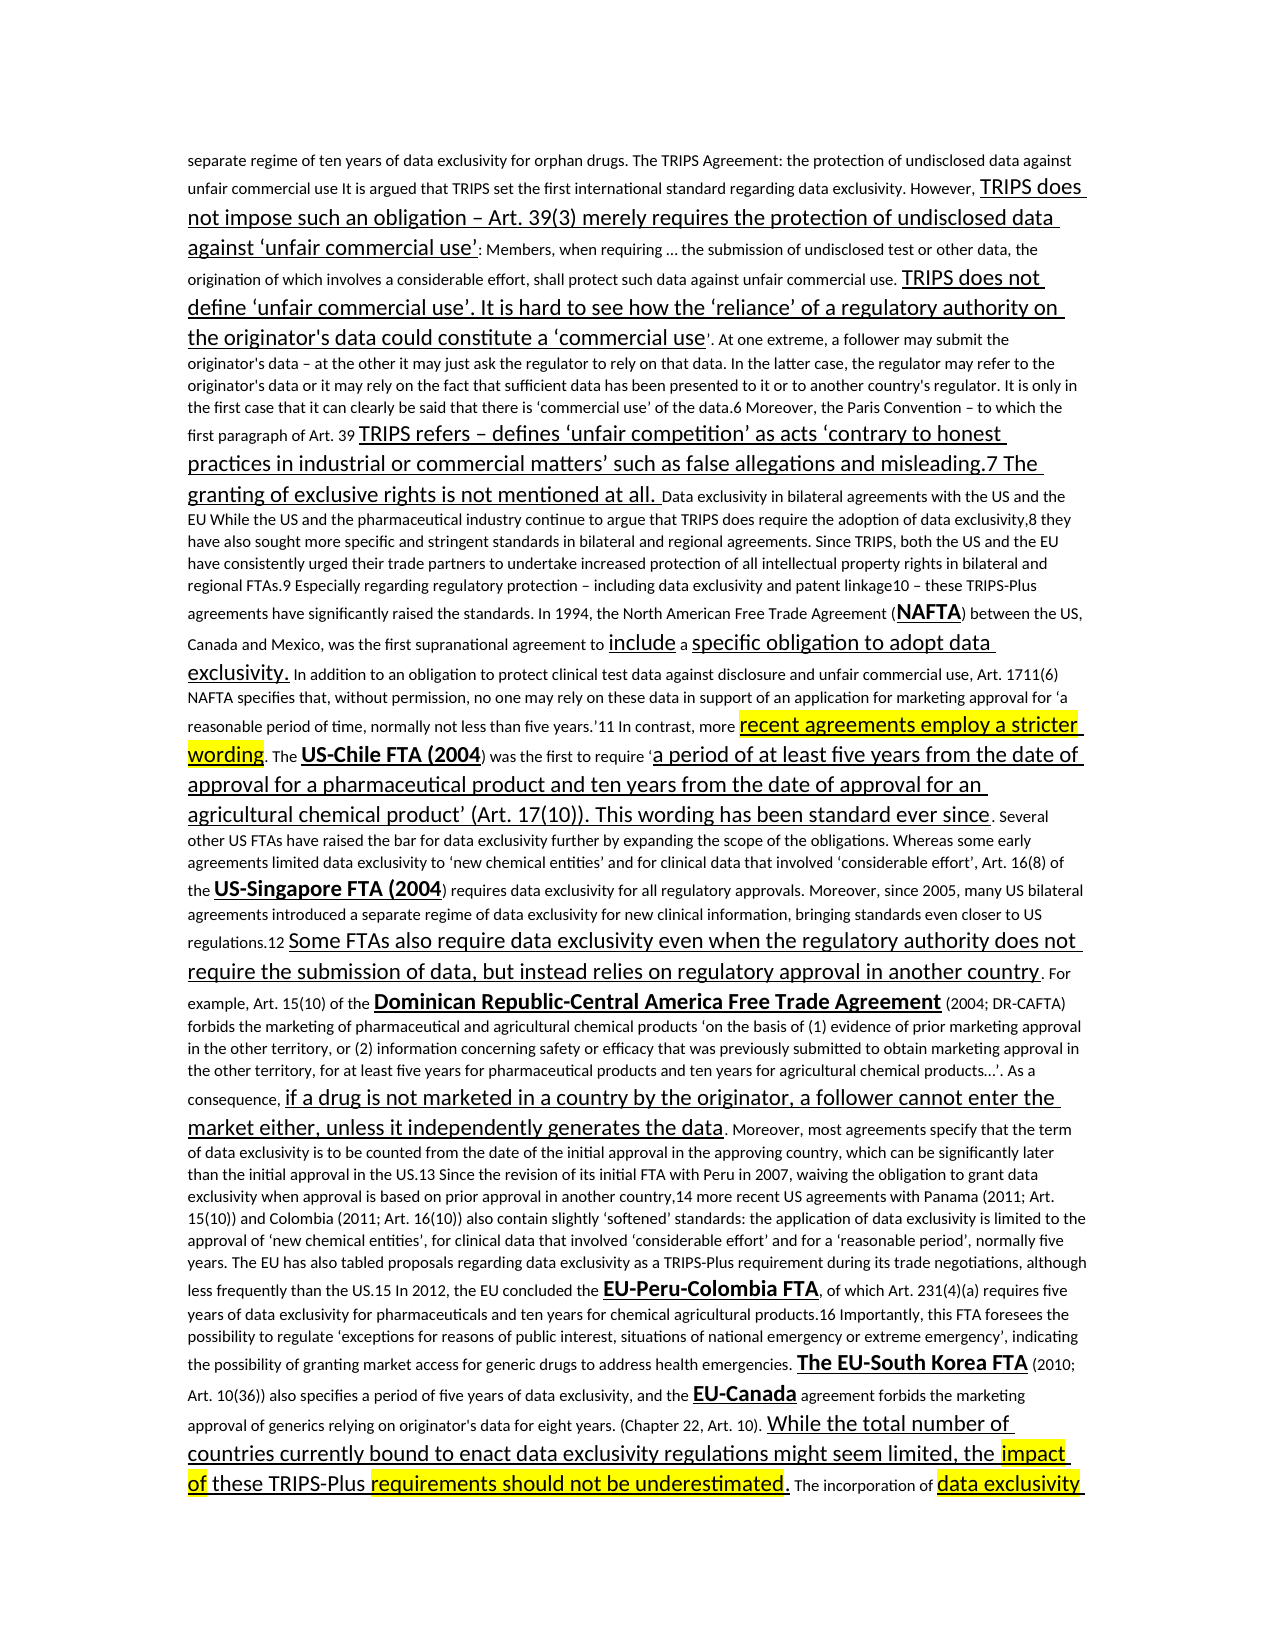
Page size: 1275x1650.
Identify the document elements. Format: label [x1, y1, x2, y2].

text [187, 150, 1087, 1497]
